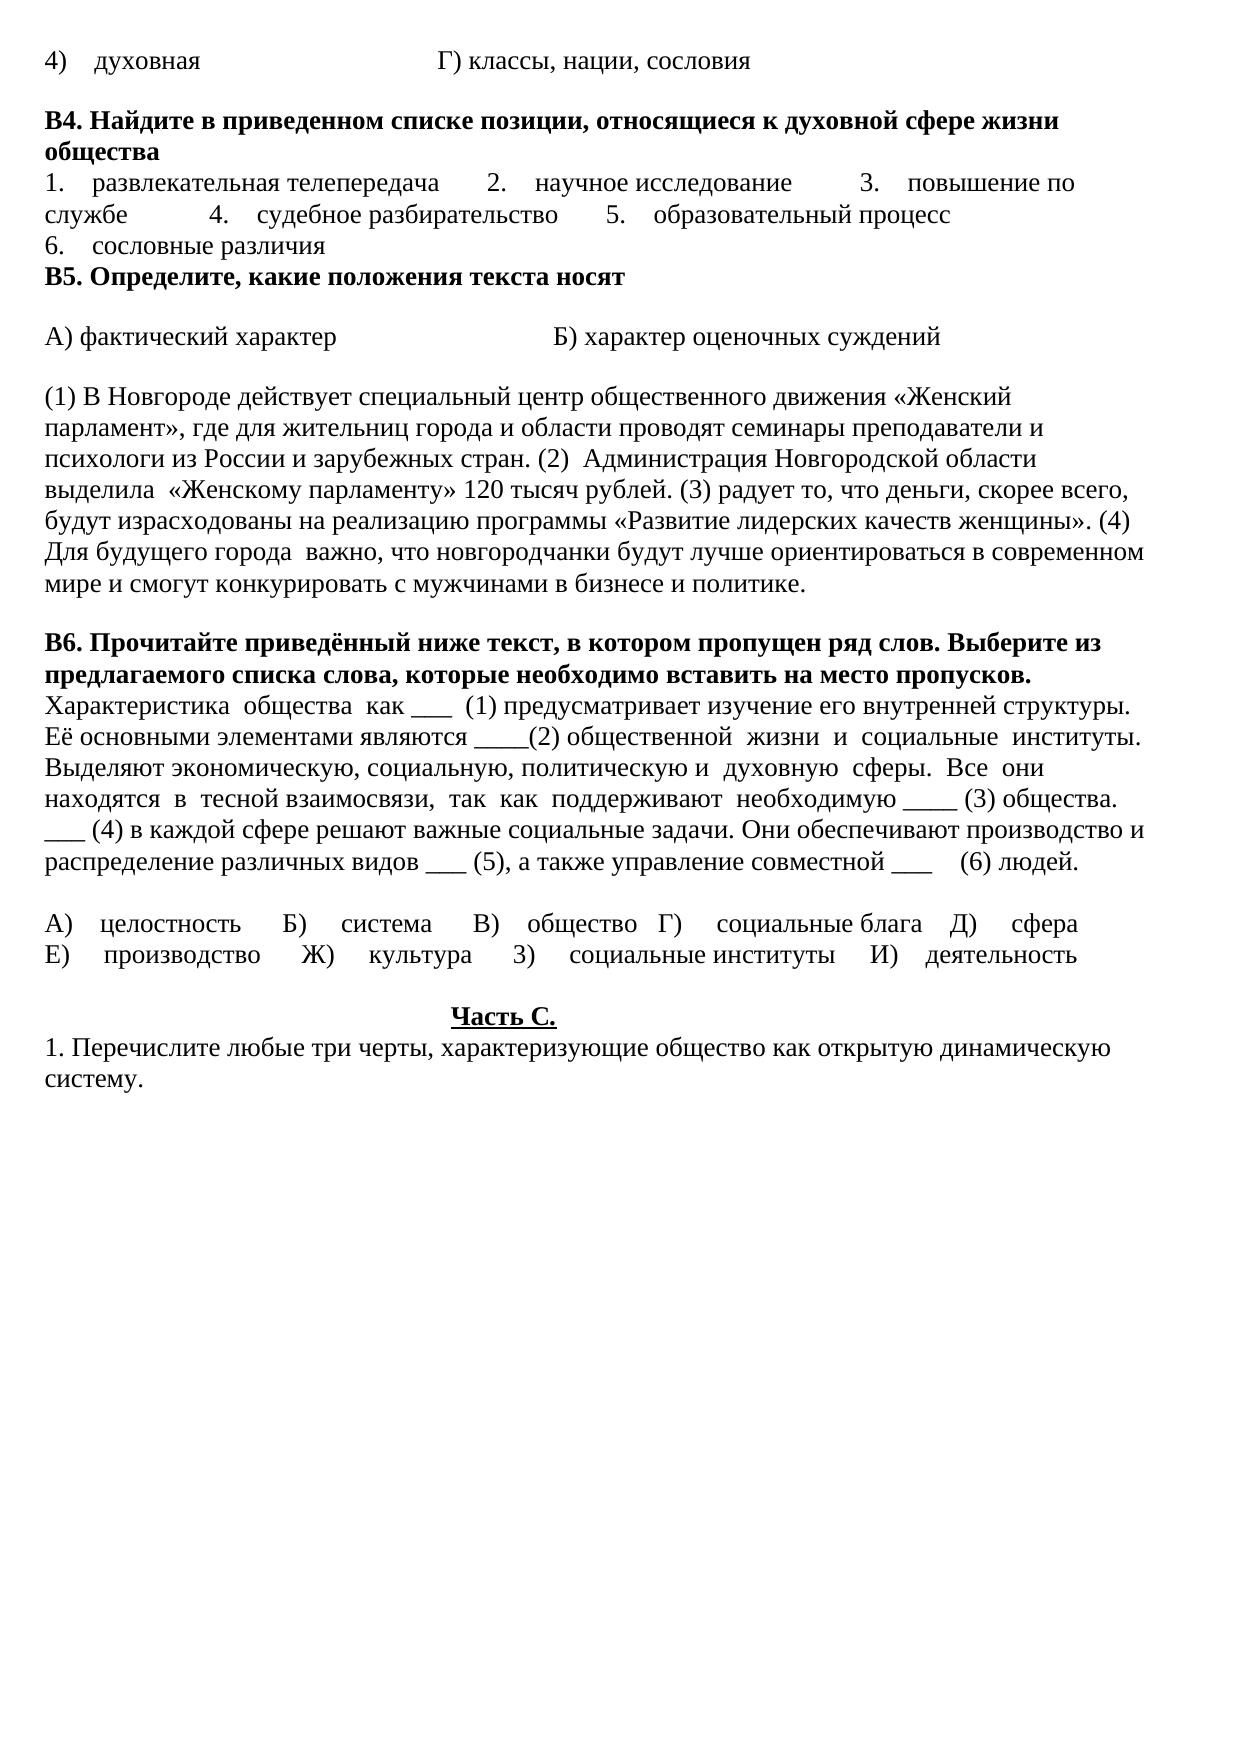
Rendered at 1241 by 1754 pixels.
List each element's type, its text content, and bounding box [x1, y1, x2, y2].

text А) фактический характер Б) характер оценочных суждений [44, 320, 1152, 380]
text В4. Найдите в приведенном списке позиции, относящиеся к духовной сфере жизни общества 1. развлекательная телепередача 2. научное исследование 3. повышение по службе 4. судебное разбирательство 5. образовательный процесс 6. сословные различия В5. Определите, какие положения текста носят [44, 104, 1152, 320]
text В6. Прочитайте приведённый ниже текст, в котором пропущен ряд слов. Выберите из предлагаемого списка слова, которые необходимо вставить на место пропусков. Характеристика общества как ___ (1) предусматривает изучение его внутренней структуры. Её основными элементами являются ____(2) общественной жизни и социальные институты. Выделяют экономическую, социальную, политическую и духовную сферы. Все они находятся в тесной взаимосвязи, так как поддерживают необходимую ____ (3) общества. ___ (4) в каждой сфере решают важные социальные задачи. Они обеспечивают производство и распределение различных видов ___ (5), а также управление совместной ___ (6) людей. A) целостность Б) система B) общество Г) социальные блага Д) сфера Е) производство Ж) культура 3) социальные институты И) деятельность Часть С. 1. Перечислите любые три черты, характеризующие общество как открытую динамическую систему. [44, 627, 1152, 1156]
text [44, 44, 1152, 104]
text (1) В Новгороде действует специальный центр общественного движения «Женский парламент», где для жительниц города и области проводят семинары преподаватели и психологи из России и зарубежных стран. (2) Администрация Новгородской области выделила «Женскому парламенту» 120 тысяч рублей. (3) радует то, что деньги, скорее всего, будут израсходованы на реализацию программы «Развитие лидерских качеств женщины». (4) Для будущего города важно, что новгородчанки будут лучше ориентироваться в современном мире и смогут конкурировать с мужчинами в бизнесе и политике. [44, 380, 1152, 627]
